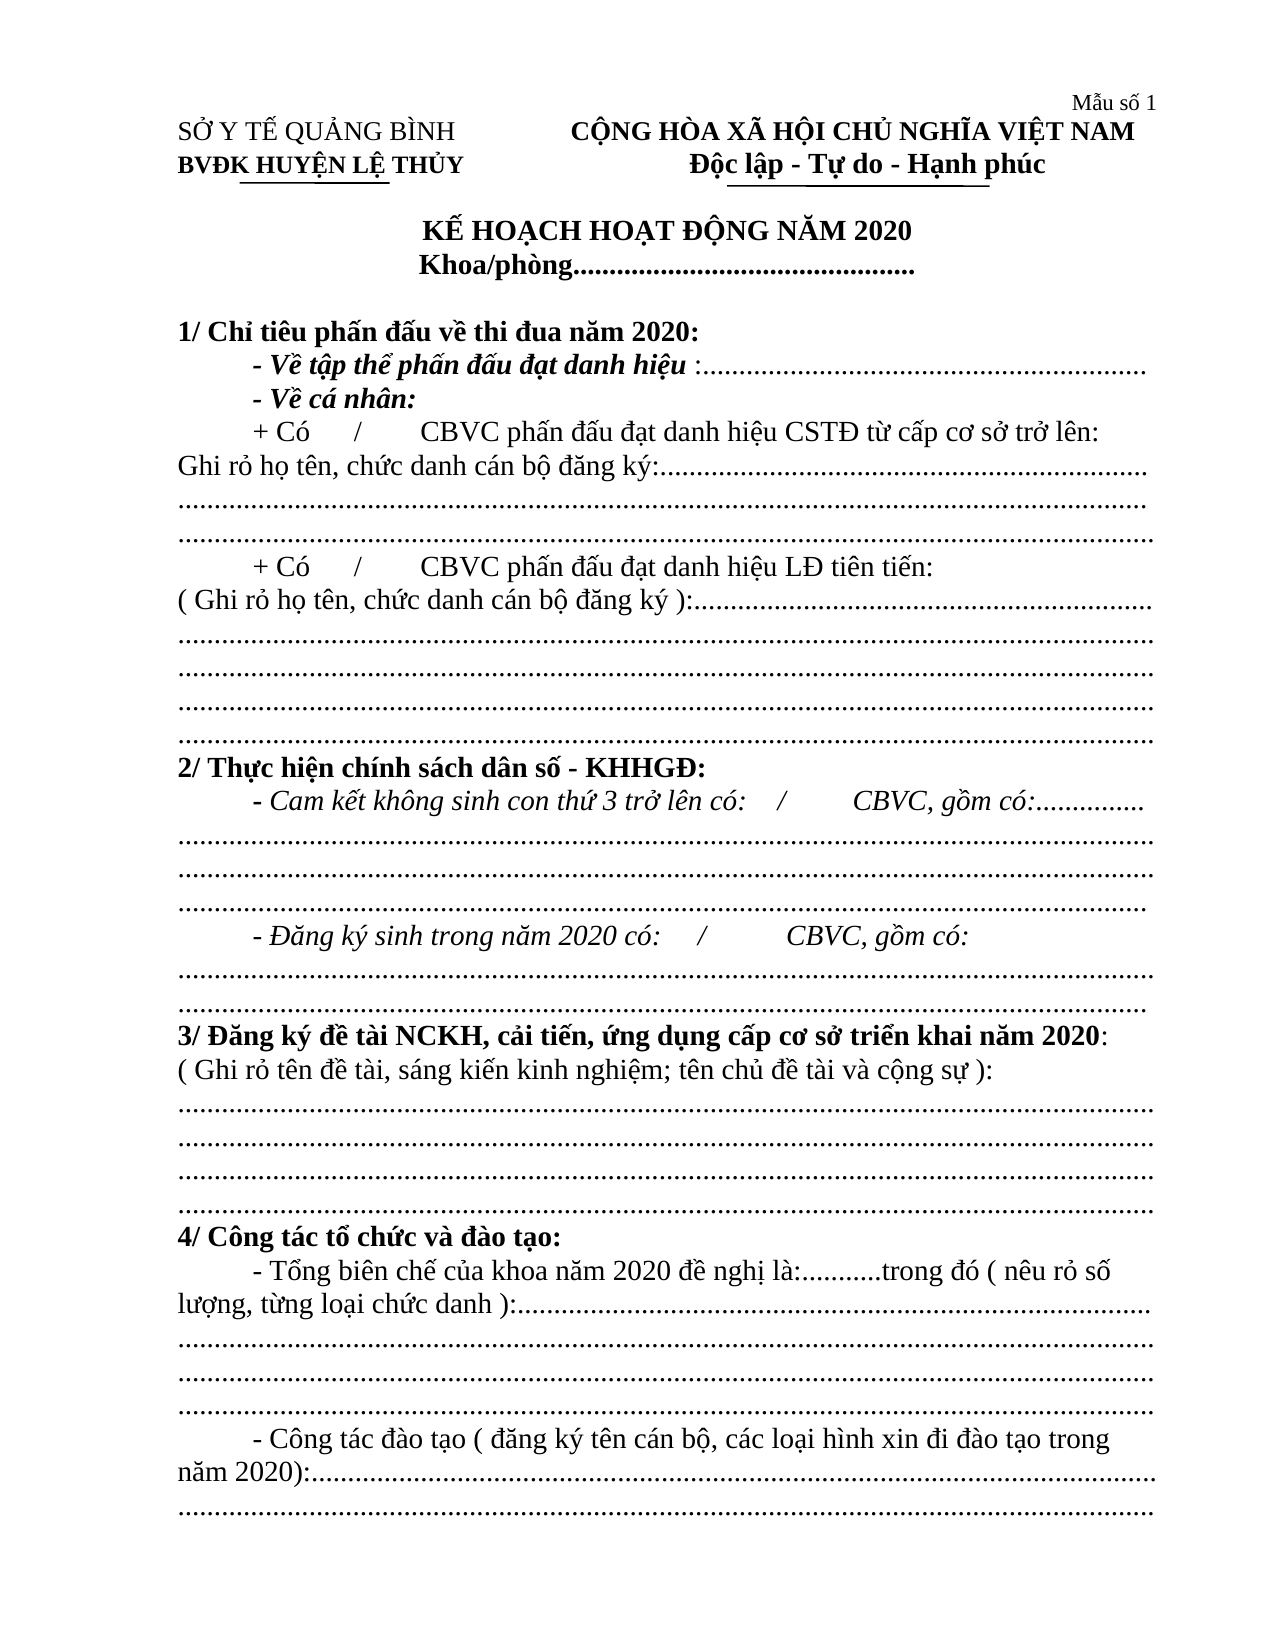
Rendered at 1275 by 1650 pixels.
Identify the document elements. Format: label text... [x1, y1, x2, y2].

text + Có / CBVC phấn đấu đạt danh hiệu CSTĐ từ cấp cơ sở trở lên: [177, 414, 1157, 448]
text 2/ Thực hiện chính sách dân số - KHHGĐ: [177, 750, 1157, 783]
text - Công tác đào tạo ( đăng ký tên cán bộ, các loại hình xin đi đào tạo trong năm 2020):.................................................................................................................... [177, 1421, 1157, 1488]
text ................................................................................................................................................................................................................................................................................................................................................................................................................. [177, 817, 1157, 918]
text ...................................................................................................................................... [177, 1354, 1157, 1387]
text - Về cá nhân: [177, 381, 1157, 414]
text Ghi rỏ họ tên, chức danh cán bộ đăng ký:................................................................... [177, 448, 1157, 482]
text - Cam kết không sinh con thứ 3 trở lên có: / CBVC, gồm có:............... [177, 783, 1157, 817]
text .................................................................................................................................................................................................................................................................................................................................................................................................................. [177, 649, 1157, 750]
text 1/ Chỉ tiêu phấn đấu về thi đua năm 2020: [177, 314, 1157, 347]
text ( Ghi rỏ tên đề tài, sáng kiến kinh nghiệm; tên chủ đề tài và cộng sự ): [177, 1052, 1157, 1085]
text BVĐK HUYỆN LỆ THỦY Độc lập - Tự do - Hạnh phúc [177, 146, 1157, 180]
text - Đăng ký sinh trong năm 2020 có: / CBVC, gồm có: ........................................................................................................................................................................................................................................................................... [177, 918, 1157, 1018]
text 3/ Đăng ký đề tài NCKH, cải tiến, ứng dụng cấp cơ sở triển khai năm 2020: [177, 1018, 1157, 1052]
text 4/ Công tác tổ chức và đào tạo: [177, 1219, 1157, 1253]
text + Có / CBVC phấn đấu đạt danh hiệu LĐ tiên tiến: [177, 549, 1157, 582]
text Khoa/phòng............................................... [177, 247, 1157, 280]
text ...................................................................................................................................... [177, 1320, 1157, 1354]
text Mẫu số 1 [177, 89, 1157, 115]
text ...................................................................................................................................... [177, 1387, 1157, 1421]
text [177, 1488, 1157, 1521]
text KẾ HOẠCH HOẠT ĐỘNG NĂM 2020 [177, 213, 1157, 247]
text SỞ Y TẾ QUẢNG BÌNH CỘNG HÒA XÃ HỘI CHỦ NGHĨA VIỆT NAM [177, 115, 1157, 146]
text ..................................................................................................................................... [177, 482, 1157, 515]
text ( Ghi rỏ họ tên, chức danh cán bộ đăng ký ):............................................................... [177, 582, 1157, 616]
text - Về tập thể phấn đấu đạt danh hiệu :............................................................. [177, 347, 1157, 381]
text ...................................................................................................................................... [177, 515, 1157, 549]
text - Tổng biên chế của khoa năm 2020 đề nghị là:...........trong đó ( nêu rỏ số lượng, từng loại chức danh ):....................................................................................... [177, 1253, 1157, 1320]
text ...................................................................................................................................... [177, 616, 1157, 649]
